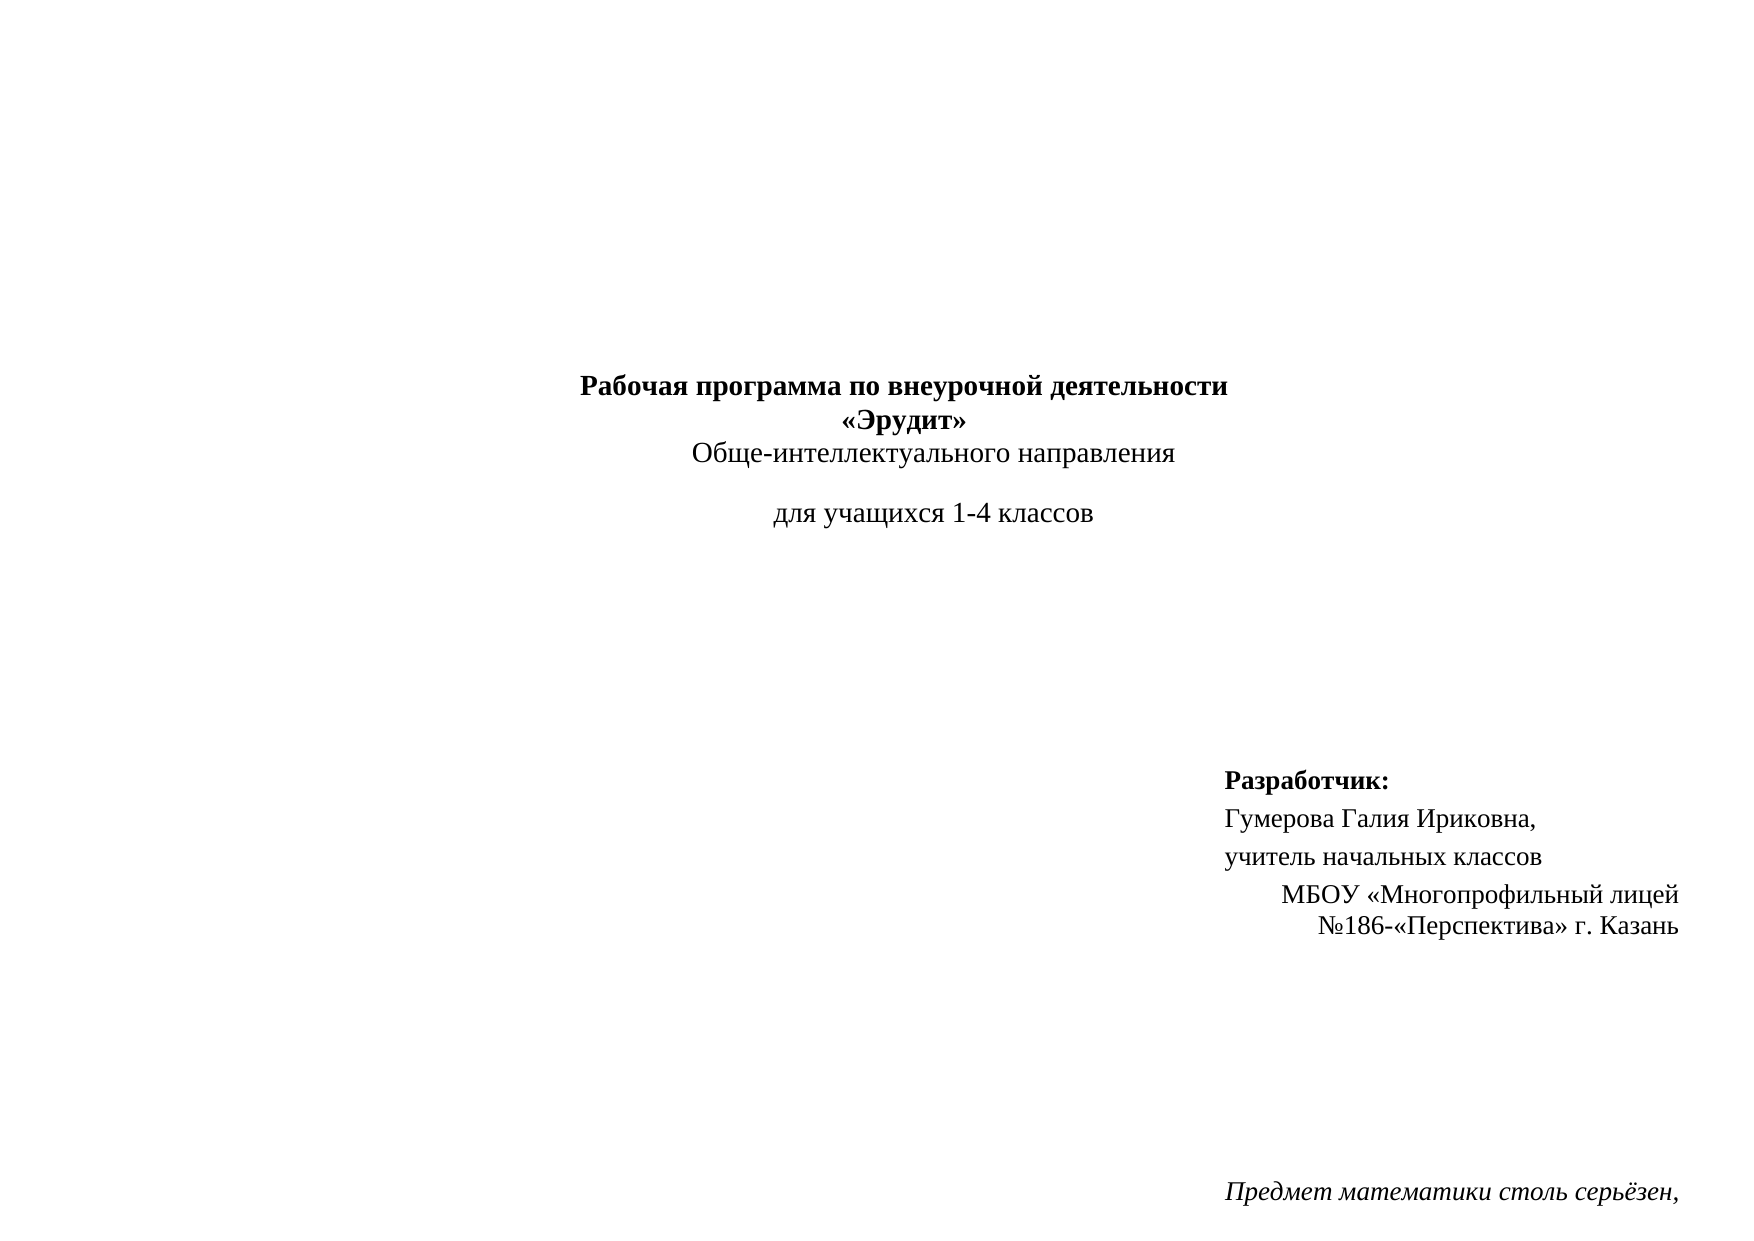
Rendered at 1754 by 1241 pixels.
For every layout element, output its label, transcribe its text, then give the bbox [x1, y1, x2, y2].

text Рабочая программа по внеурочной деятельности [56, 368, 1752, 402]
text Разработчик: [1107, 764, 1679, 795]
text Обще-интеллектуального направления [56, 436, 1752, 496]
text МБОУ «Многопрофильный лицей №186-«Перспектива» г. Казань [1107, 878, 1679, 940]
text для учащихся 1-4 классов [56, 496, 1752, 529]
text «Эрудит» [56, 402, 1752, 436]
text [1107, 1175, 1679, 1207]
text учитель начальных классов [1107, 840, 1679, 871]
text Гумерова Галия Ириковна, [1107, 802, 1679, 833]
